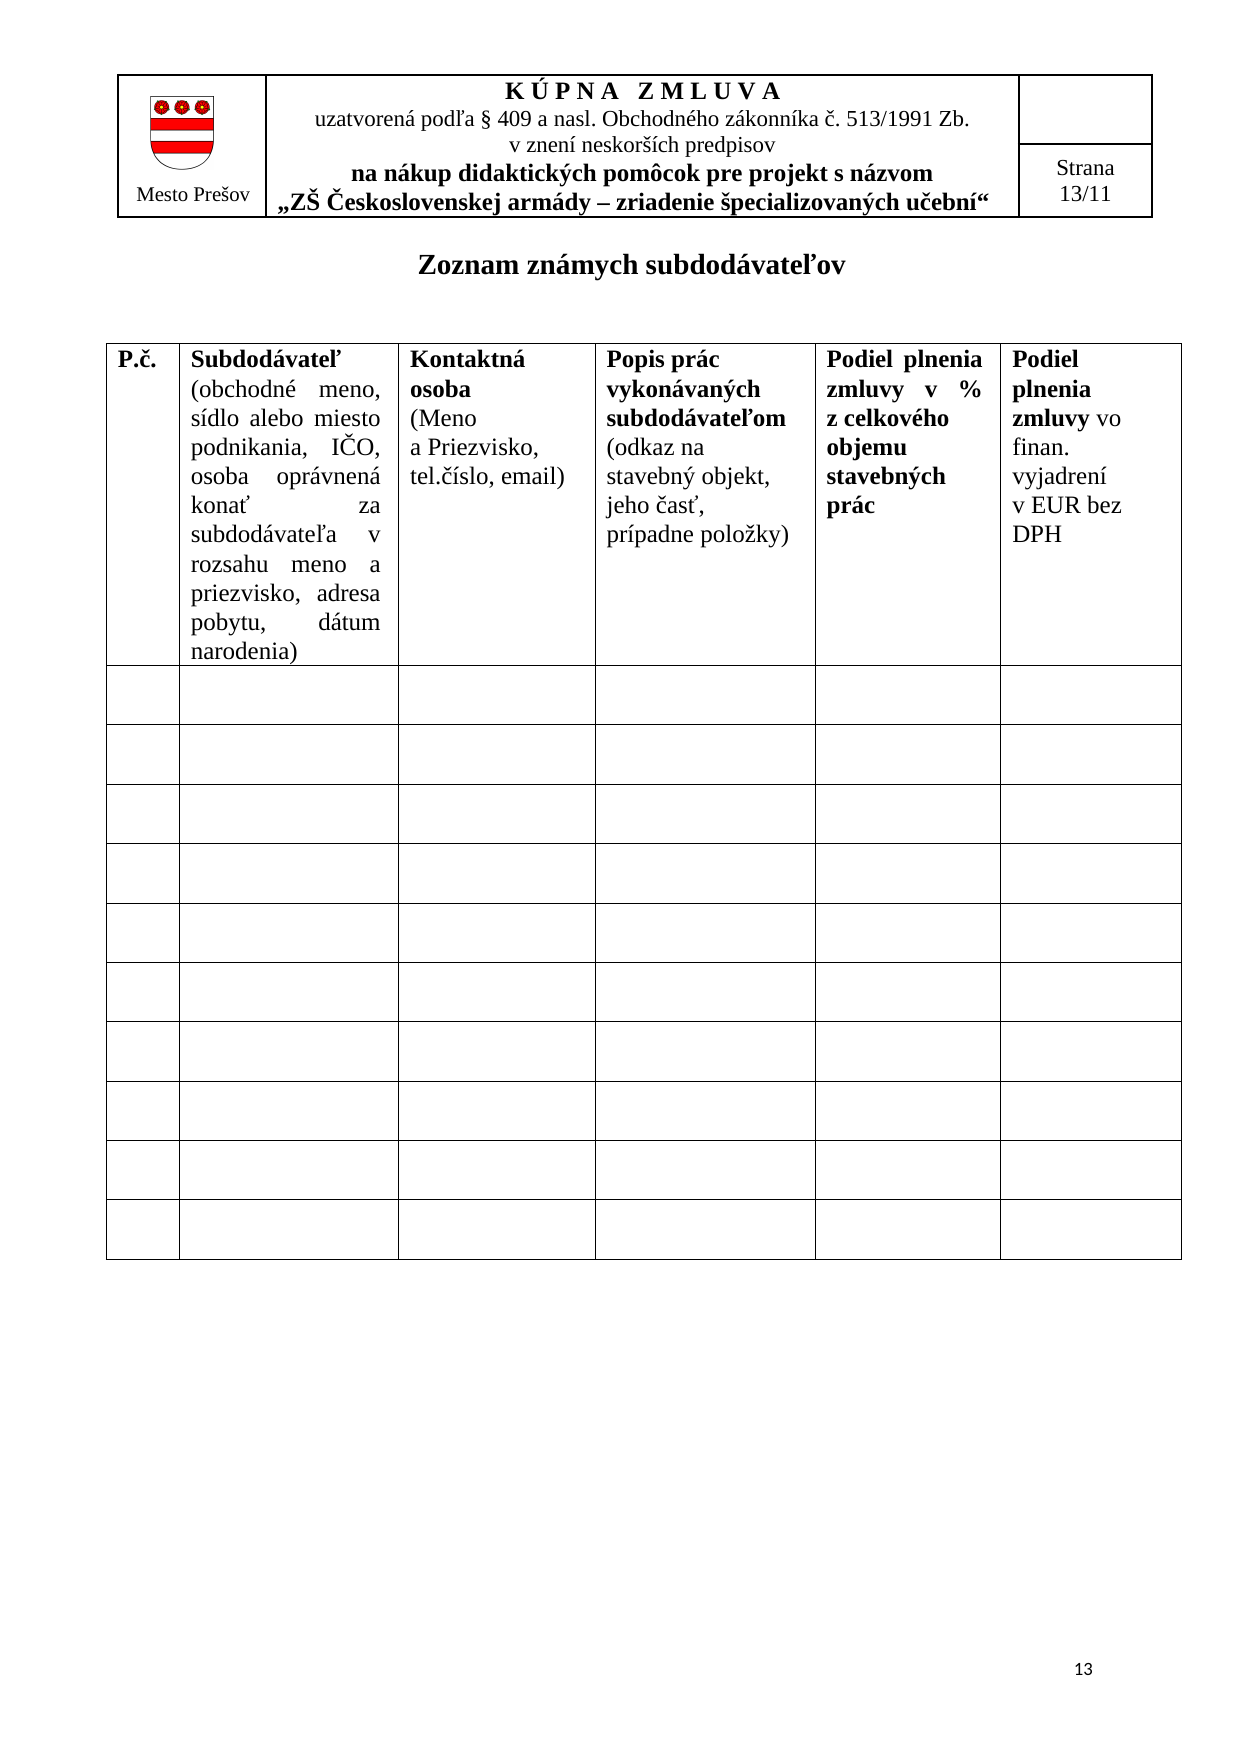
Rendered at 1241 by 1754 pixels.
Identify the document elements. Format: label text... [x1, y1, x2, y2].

table_cell [816, 963, 1000, 1021]
table_cell [1001, 904, 1181, 962]
table_cell [107, 1082, 179, 1140]
table_cell [107, 785, 179, 843]
table_cell [107, 725, 179, 784]
table_cell [596, 1200, 815, 1259]
table_cell [107, 844, 179, 902]
text Zoznam známych subdodávateľov [177, 247, 1086, 280]
table_cell [107, 963, 179, 1021]
table_cell [816, 1082, 1000, 1140]
table_cell [180, 1200, 398, 1259]
table_cell [107, 1141, 179, 1199]
table_cell [596, 963, 815, 1021]
table_cell [107, 1022, 179, 1081]
table_cell [180, 963, 398, 1021]
table_cell [816, 1022, 1000, 1081]
table_cell [180, 844, 398, 902]
table_cell [596, 1082, 815, 1140]
table_cell [180, 1082, 398, 1140]
table_cell [399, 1141, 595, 1199]
table_cell [816, 1200, 1000, 1259]
table_cell [816, 666, 1000, 724]
table_header P.č. [107, 344, 179, 665]
table_cell [399, 1022, 595, 1081]
table_cell [399, 963, 595, 1021]
picture [150, 96, 214, 170]
table_cell [1001, 1200, 1181, 1259]
table_cell [399, 785, 595, 843]
table_cell [180, 904, 398, 962]
table_cell [107, 666, 179, 724]
table_cell [1001, 844, 1181, 902]
table_cell [596, 1022, 815, 1081]
table_cell [1001, 1141, 1181, 1199]
table_cell [816, 785, 1000, 843]
table_cell [399, 904, 595, 962]
table_cell [107, 1200, 179, 1259]
table_cell [596, 725, 815, 784]
table_cell [180, 785, 398, 843]
table_cell [1001, 785, 1181, 843]
table_header Subdodávateľ (obchodné meno, sídlo alebo miesto podnikania, IČO, osoba oprávnená konať za subdodávateľa v rozsahu meno a priezvisko, adresa pobytu, dátum narodenia) [180, 344, 398, 665]
table_cell [1001, 963, 1181, 1021]
table_cell [1001, 666, 1181, 724]
table_cell [816, 844, 1000, 902]
table_cell [596, 844, 815, 902]
table_cell [1001, 1022, 1181, 1081]
table_cell [399, 844, 595, 902]
table_header Podiel plnenia zmluvy v % z celkového objemu stavebných prác [816, 344, 1000, 665]
table_cell [107, 904, 179, 962]
table_cell [1001, 1082, 1181, 1140]
table_cell [596, 785, 815, 843]
table_cell [816, 904, 1000, 962]
table_cell [816, 1141, 1000, 1199]
table_cell [180, 1022, 398, 1081]
table_cell [180, 725, 398, 784]
table_cell [1001, 725, 1181, 784]
table_cell [399, 666, 595, 724]
table_header Kontaktná osoba (Meno a Priezvisko, tel.číslo, email) [399, 344, 595, 665]
table_cell [180, 666, 398, 724]
table_cell [180, 1141, 398, 1199]
table_cell [596, 666, 815, 724]
table_cell [399, 725, 595, 784]
table_header Podiel plnenia zmluvy vo finan. vyjadrení v EUR bez DPH [1001, 344, 1181, 665]
table_cell [399, 1082, 595, 1140]
table_cell [399, 1200, 595, 1259]
table_cell [596, 904, 815, 962]
table_header Popis prác vykonávaných subdodávateľom (odkaz na stavebný objekt, jeho časť, prípadne položky) [596, 344, 815, 665]
table_cell [596, 1141, 815, 1199]
table_cell [816, 725, 1000, 784]
